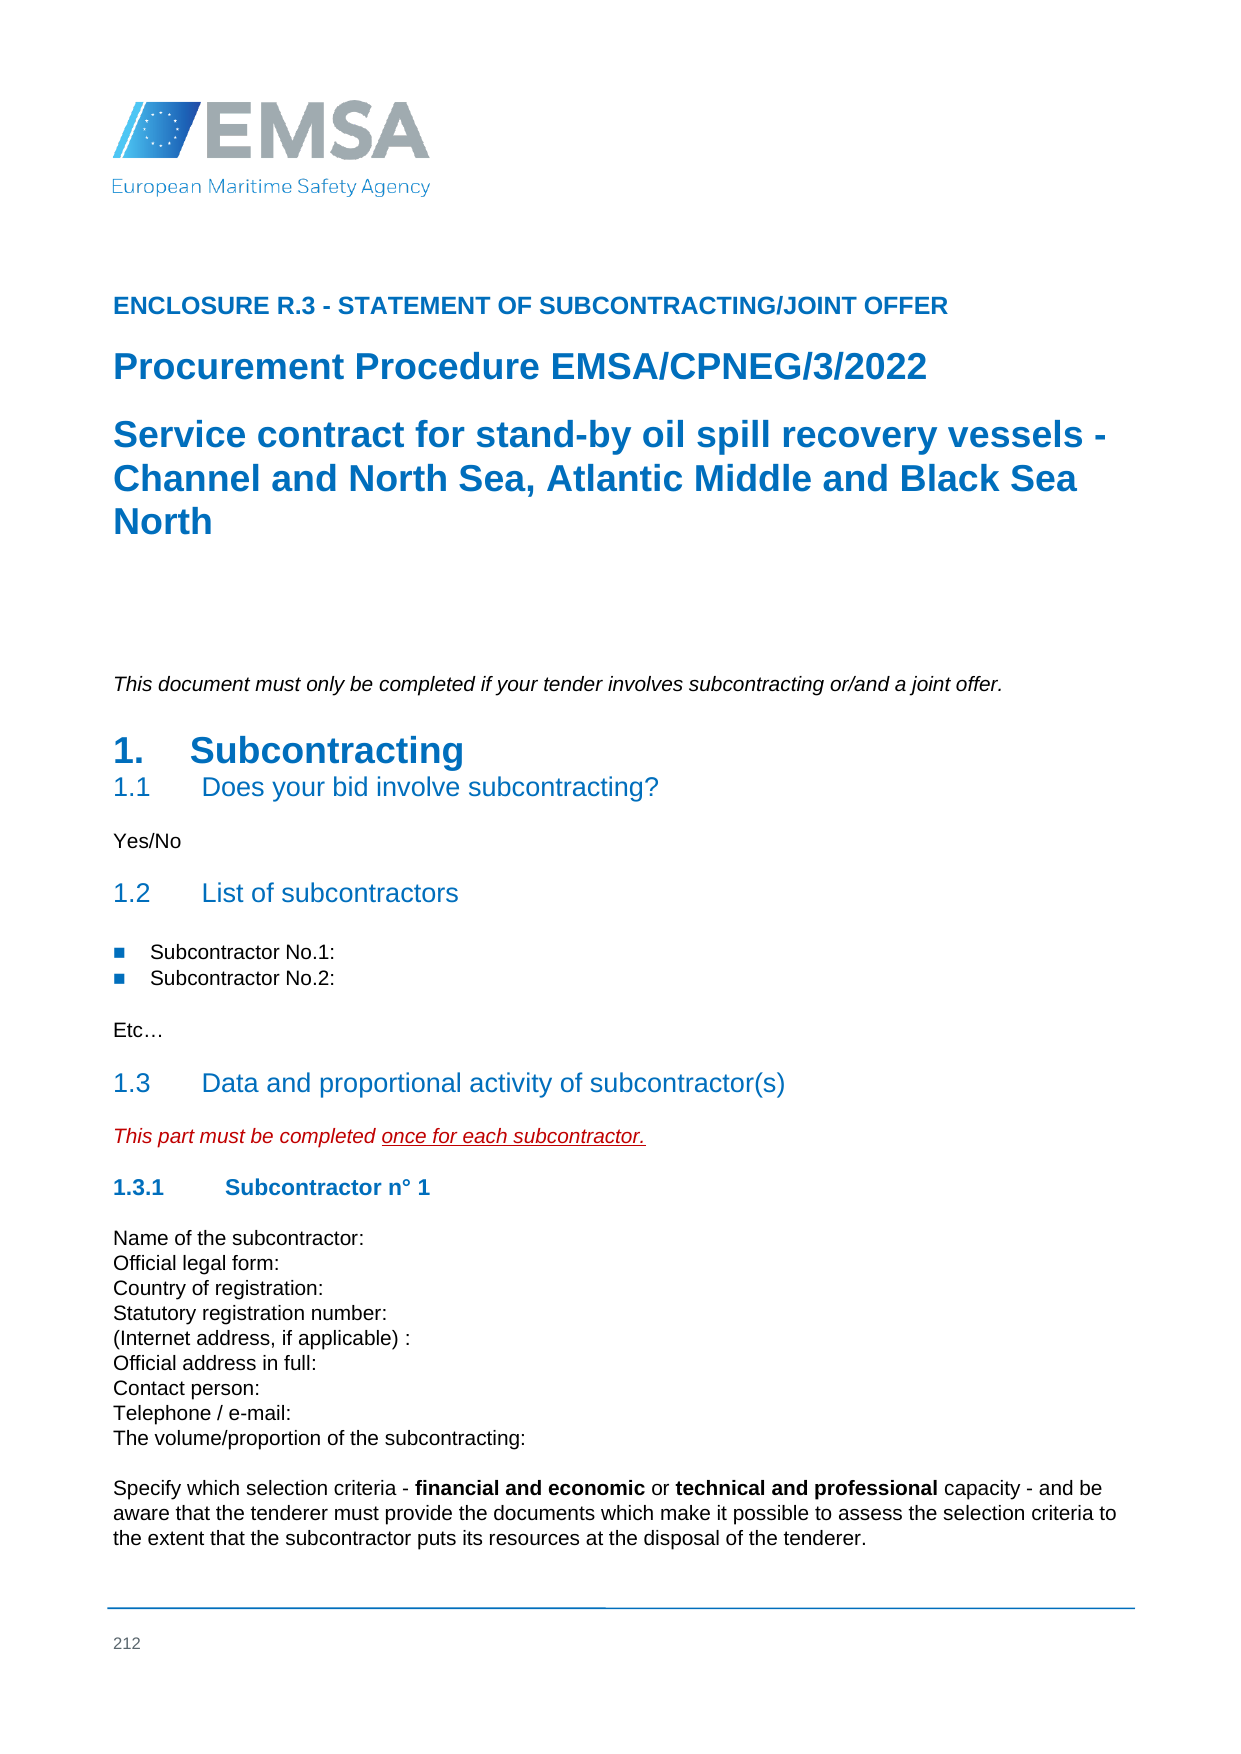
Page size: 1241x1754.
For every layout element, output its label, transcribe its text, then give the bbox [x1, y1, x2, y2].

picture [112, 100, 430, 197]
list Subcontractor No.1: [113, 940, 1127, 964]
subtitle Subcontractor n° 1 [113, 1173, 1127, 1200]
subtitle Data and proportional activity of subcontractor(s) [113, 1067, 1127, 1098]
text This part must be completed once for each subcontractor. [113, 1123, 1127, 1148]
subtitle Subcontracting [113, 721, 1127, 771]
text This document must only be completed if your tender involves subcontracting or/and a joint offer. [113, 671, 1127, 696]
title ENCLOSURE R.3 - STATEMENT OF SUBCONTRACTING/JOINT OFFER [113, 291, 1127, 319]
text Name of the subcontractor: Official legal form: Country of registration: Statutory registration number: (Internet address, if applicable) : Official address in full: Contact person: Telephone / e-mail: The volume/proportion of the subcontracting: [113, 1225, 1127, 1450]
title Procurement Procedure [113, 344, 1127, 388]
subtitle Does your bid involve subcontracting? [113, 771, 1127, 802]
text Etc… [113, 1017, 1127, 1042]
text Specify which selection criteria - financial and economic or technical and professional capacity - and be aware that the tenderer must provide the documents which make it possible to assess the selection criteria to the extent that the subcontractor puts its resources at the disposal of the tenderer. [113, 1475, 1127, 1550]
subtitle List of subcontractors [113, 877, 1127, 940]
text Yes/No [113, 827, 1127, 852]
list Subcontractor No.2: [113, 966, 1127, 990]
